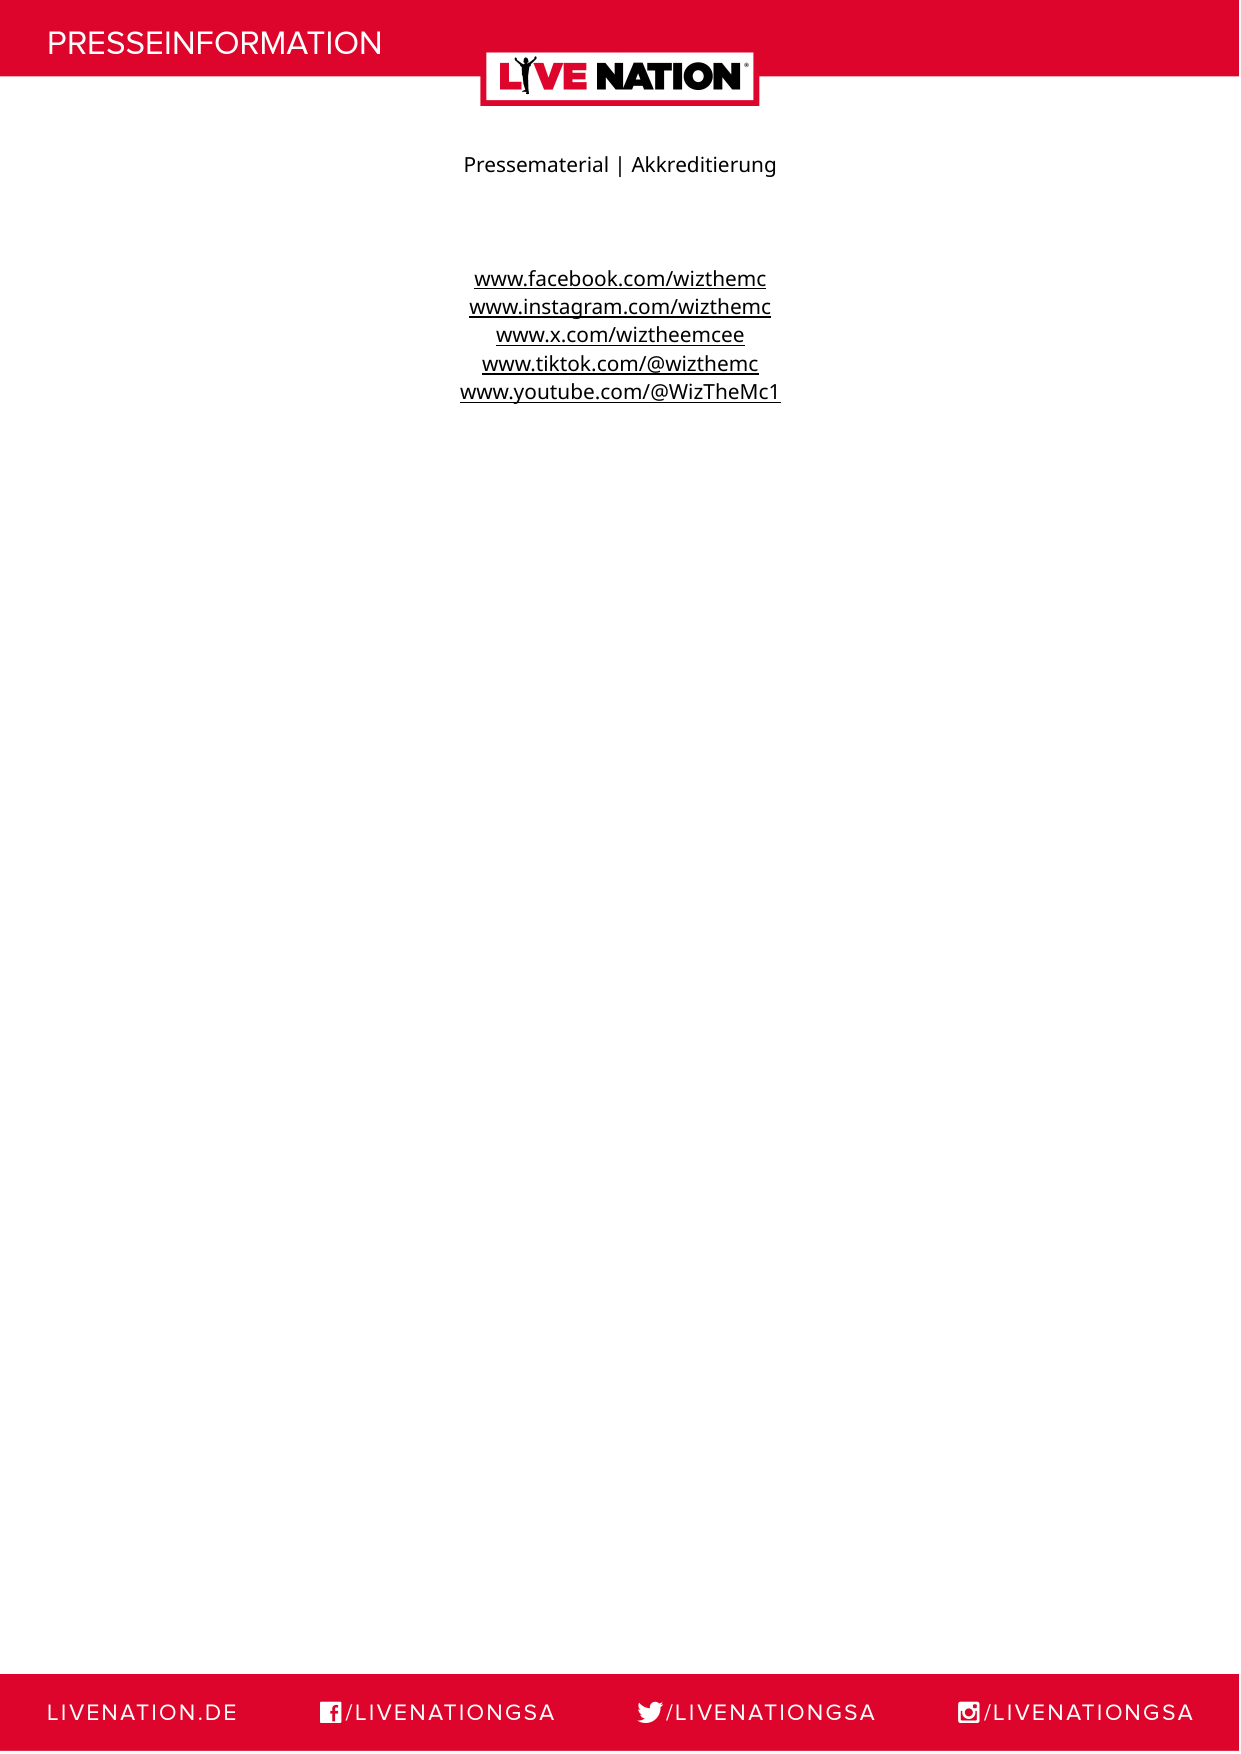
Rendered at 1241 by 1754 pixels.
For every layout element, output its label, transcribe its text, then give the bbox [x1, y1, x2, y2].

picture [0, 0, 1239, 106]
text www.tiktok.com/@wizthemc [150, 349, 1090, 377]
text www.x.com/wiztheemcee [150, 321, 1090, 349]
picture [0, 1674, 1239, 1751]
text www.youtube.com/@WizTheMc1 [150, 377, 1090, 406]
text Pressematerial | Akkreditierung [150, 150, 1090, 178]
text www.facebook.com/wizthemc [150, 264, 1090, 292]
text www.instagram.com/wizthemc [150, 292, 1090, 321]
